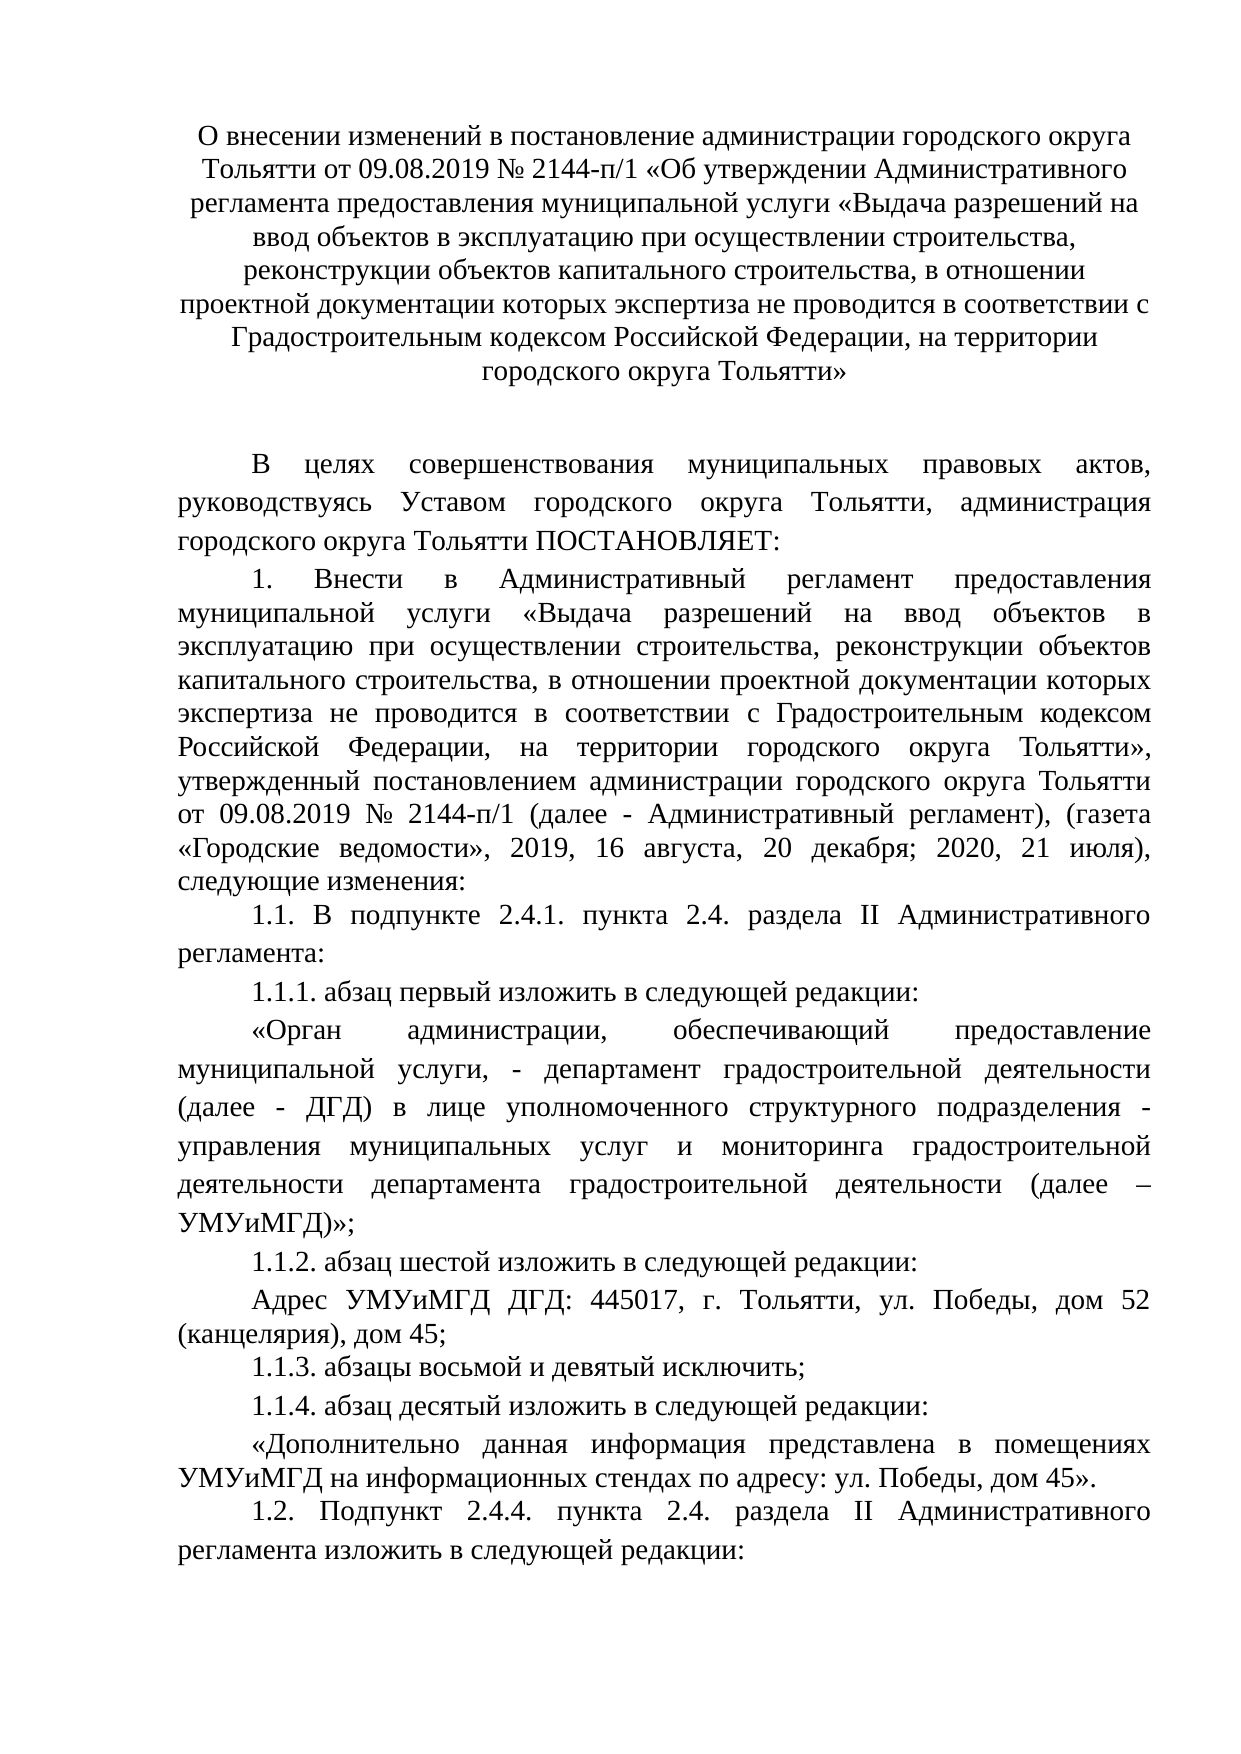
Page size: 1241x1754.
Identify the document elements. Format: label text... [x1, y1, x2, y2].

text О внесении изменений в постановление администрации городского округа Тольятти от 09.08.2019 № 2144-п/1 «Об утверждении Административного регламента предоставления муниципальной услуги «Выдача разрешений на ввод объектов в эксплуатацию при осуществлении строительства, реконструкции объектов капитального строительства, в отношении проектной документации которых экспертиза не проводится в соответствии с Градостроительным кодексом Российской Федерации, на территории городского округа Тольятти» [177, 118, 1152, 386]
text Адрес УМУиМГД ДГД: 445017, г. Тольятти, ул. Победы, дом 52 (канцелярия), дом 45; [177, 1282, 1152, 1349]
text «Орган администрации, обеспечивающий предоставление муниципальной услуги, - департамент градостроительной деятельности (далее - ДГД) в лице уполномоченного структурного подразделения - управления муниципальных услуг и мониторинга градостроительной деятельности департамента градостроительной деятельности (далее – УМУиМГД)»; [177, 1012, 1152, 1239]
text 1.2. Подпункт 2.4.4. пункта 2.4. раздела II Административного регламента изложить в следующей редакции: [177, 1493, 1152, 1566]
text 1.1.3. абзацы восьмой и девятый исключить; [177, 1349, 1152, 1383]
text 1. Внести в Административный регламент предоставления муниципальной услуги «Выдача разрешений на ввод объектов в эксплуатацию при осуществлении строительства, реконструкции объектов капитального строительства, в отношении проектной документации которых экспертиза не проводится в соответствии с Градостроительным кодексом Российской Федерации, на территории городского округа Тольятти», утвержденный постановлением администрации городского округа Тольятти от 09.08.2019 № 2144-п/1 (далее - Административный регламент), (газета «Городские ведомости», 2019, 16 августа, 20 декабря; 2020, 21 июля), следующие изменения: [177, 561, 1152, 897]
text «Дополнительно данная информация представлена в помещениях УМУиМГД на информационных стендах по адресу: ул. Победы, дом 45». [177, 1426, 1152, 1493]
text 1.1. В подпункте 2.4.1. пункта 2.4. раздела II Административного регламента: [177, 897, 1152, 969]
text 1.1.4. абзац десятый изложить в следующей редакции: [177, 1388, 1152, 1421]
text 1.1.2. абзац шестой изложить в следующей редакции: [177, 1244, 1152, 1277]
text В целях совершенствования муниципальных правовых актов, руководствуясь Уставом городского округа Тольятти, администрация городского округа Тольятти постановляет: [177, 446, 1152, 556]
text 1.1.1. абзац первый изложить в следующей редакции: [177, 974, 1152, 1007]
